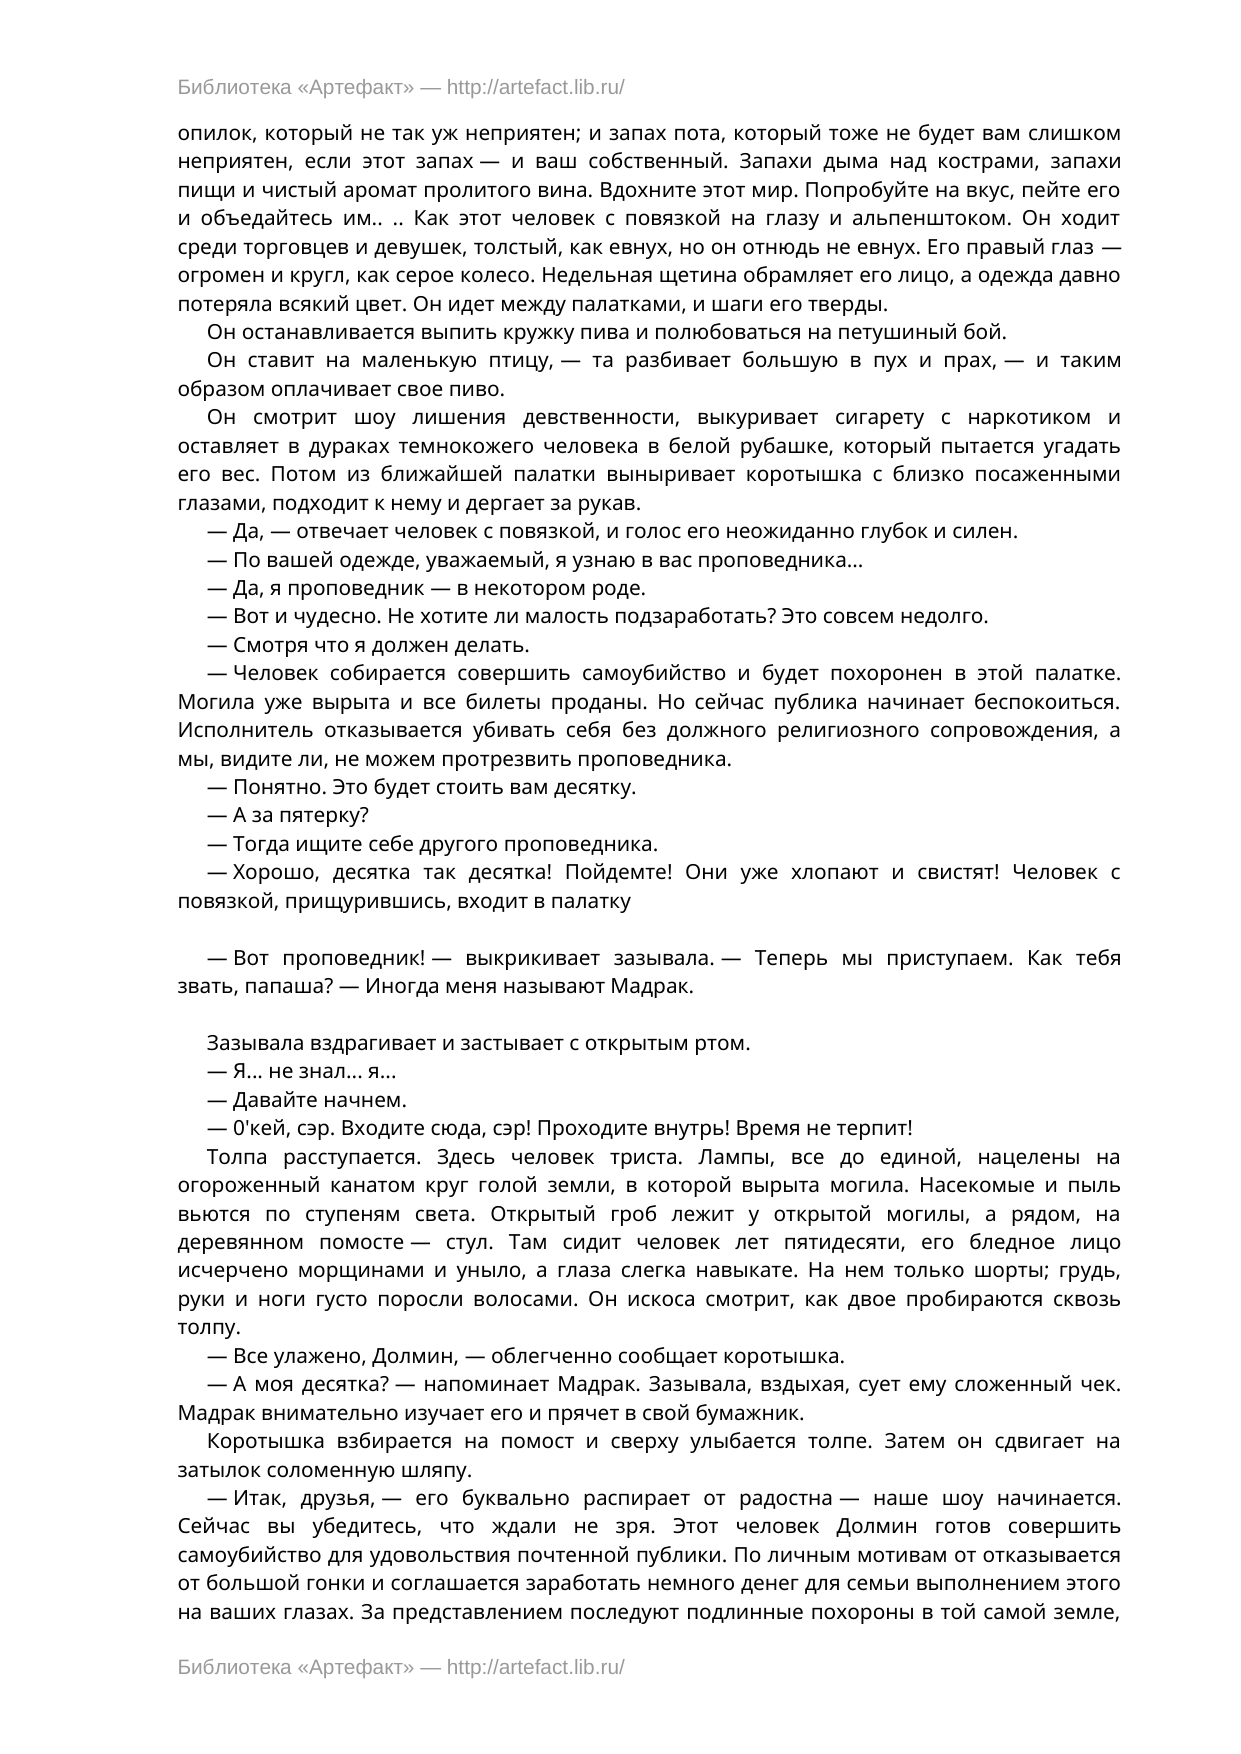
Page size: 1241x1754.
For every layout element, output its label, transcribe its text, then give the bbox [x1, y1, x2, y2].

text — Да, я проповедник — в некотором роде. [177, 573, 1122, 602]
text — Давайте начнем. [177, 1085, 1122, 1113]
text Зазывала вздрагивает и застывает с открытым ртом. [177, 1028, 1122, 1057]
text — Я... не знал... я... [177, 1057, 1122, 1085]
text — 0'кей, сэр. Входите сюда, сэр! Проходите внутрь! Время не терпит! [177, 1113, 1122, 1142]
text Толпа расступается. Здесь человек триста. Лампы, все до единой, нацелены на огороженный канатом круг голой земли, в которой вырыта могила. Насекомые и пыль вьются по ступеням света. Открытый гроб лежит у открытой могилы, а рядом, на деревянном помосте — стул. Там сидит человек лет пятидесяти, его бледное лицо исчерчено морщинами и уныло, а глаза слегка навыкате. На нем только шорты; грудь, руки и ноги густо поросли волосами. Он искоса смотрит, как двое пробираются сквозь толпу. [177, 1142, 1122, 1341]
text Он ставит на маленькую птицу, — та разбивает большую в пух и прах, — и таким образом оплачивает свое пиво. [177, 346, 1122, 402]
text — Вот и чудесно. Не хотите ли малость подзаработать? Это совсем недолго. [177, 602, 1122, 630]
text — Вот проповедник! — выкрикивает зазывала. — Теперь мы приступаем. Как тебя звать, папаша? — Иногда меня называют Мадрак. [177, 943, 1122, 1000]
text — Да, — отвечает человек с повязкой, и голос его неожиданно глубок и силен. [177, 516, 1122, 545]
text — Понятно. Это будет стоить вам десятку. [177, 772, 1122, 801]
text — А моя десятка? — напоминает Мадрак. Зазывала, вздыхая, сует ему сложенный чек. Мадрак внимательно изучает его и прячет в свой бумажник. [177, 1369, 1122, 1426]
text Он останавливается выпить кружку пива и полюбоваться на петушиный бой. [177, 317, 1122, 346]
text — Смотря что я должен делать. [177, 630, 1122, 658]
text — По вашей одежде, уважаемый, я узнаю в вас проповедника... [177, 545, 1122, 573]
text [177, 118, 1122, 317]
text — А за пятерку? [177, 801, 1122, 829]
text — Хорошо, десятка так десятка! Пойдемте! Они уже хлопают и свистят! Человек с повязкой, прищурившись, входит в палатку [177, 857, 1122, 914]
text Он смотрит шоу лишения девственности, выкуривает сигарету с наркотиком и оставляет в дураках темнокожего человека в белой рубашке, который пытается угадать его вес. Потом из ближайшей палатки выныривает коротышка с близко посаженными глазами, подходит к нему и дергает за рукав. [177, 402, 1122, 516]
text — Тогда ищите себе другого проповедника. [177, 829, 1122, 857]
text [177, 1483, 1122, 1625]
text — Все улажено, Долмин, — облегченно сообщает коротышка. [177, 1341, 1122, 1369]
text — Человек собирается совершить самоубийство и будет похоронен в этой палатке. Могила уже вырыта и все билеты проданы. Но сейчас публика начинает беспокоиться. Исполнитель отказывается убивать себя без должного религиозного сопровождения, а мы, видите ли, не можем протрезвить проповедника. [177, 658, 1122, 772]
text Коротышка взбирается на помост и сверху улыбается толпе. Затем он сдвигает на затылок соломенную шляпу. [177, 1426, 1122, 1483]
